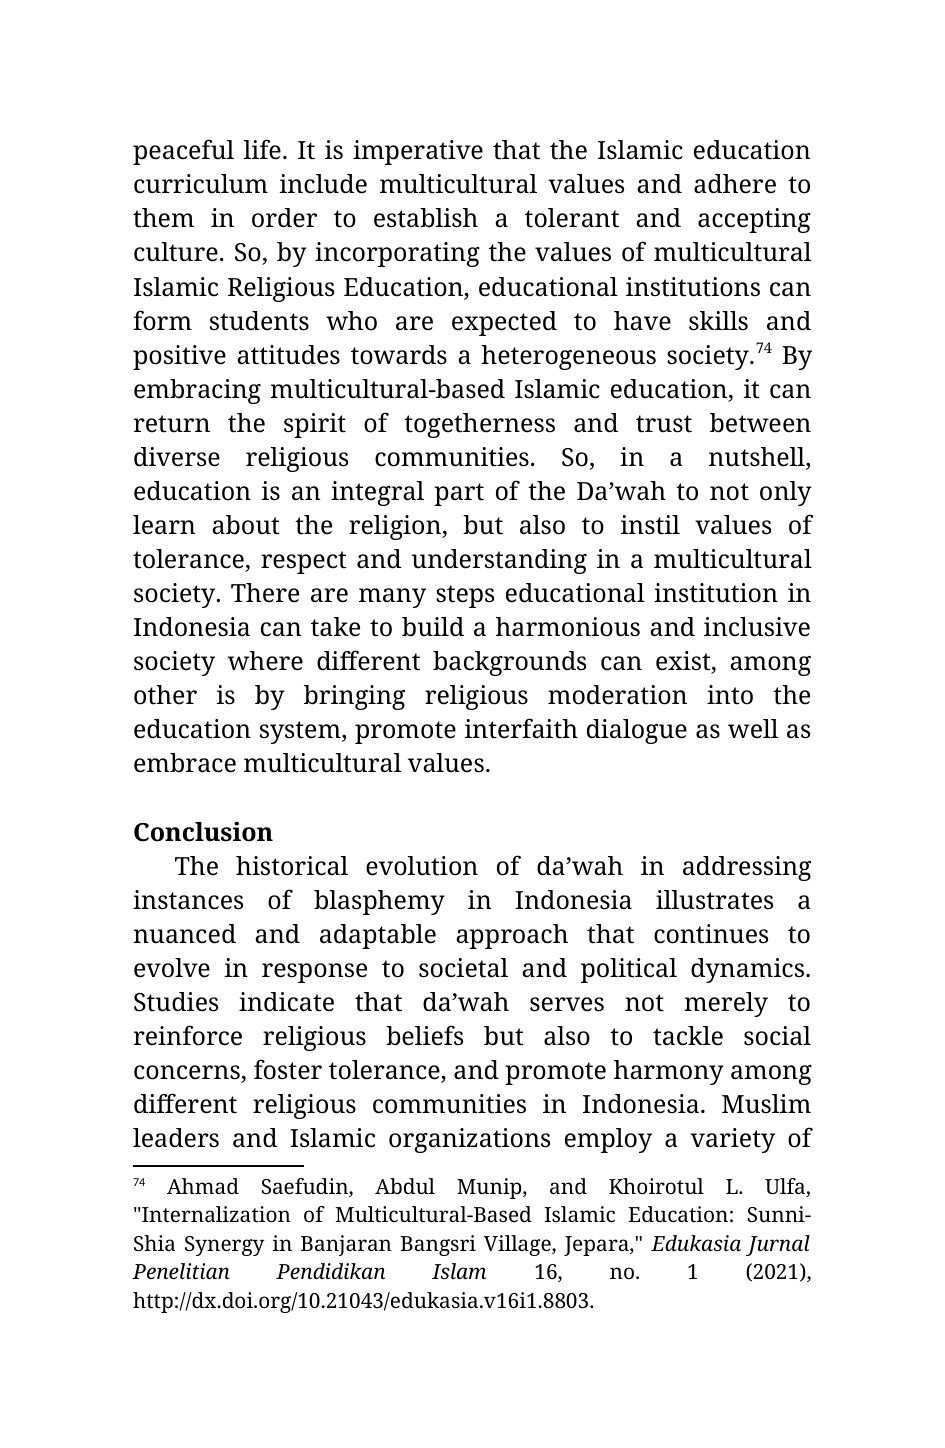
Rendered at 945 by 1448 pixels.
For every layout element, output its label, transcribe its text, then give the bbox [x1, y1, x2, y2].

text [133, 848, 812, 1155]
text Universities can contribute to create a harmonious and inclusive society by establishing an environment conducive to religious diversity and encouraging respectful interactions. As important as the above, certainly they contribute a lot about promoting peace and tolerance, to the part of the Islamic boarding schools/pesantren. Pesantren have helped to promote a peaceful relationship and understanding between followers of different faiths. Pesantren also build on interfaith cooperation and respect to draw pathways through building community synergy and enhancing peaceful life. It is imperative that the Islamic education curriculum include multicultural values and adhere to them in order to establish a tolerant and accepting culture. So, by incorporating the values of multicultural Islamic Religious Education, educational institutions can form students who are expected to have skills and positive attitudes towards a heterogeneous society. By embracing multicultural-based Islamic education, it can return the spirit of togetherness and trust between diverse religious communities. So, in a nutshell, education is an integral part of the Da’wah to not only learn about the religion, but also to instil values of tolerance, respect and understanding in a multicultural society. There are many steps educational institution in Indonesia can take to build a harmonious and inclusive society where different backgrounds can exist, among other is by bringing religious moderation into the education system, promote interfaith dialogue as well as embrace multicultural values. [133, 133, 812, 780]
text Conclusion [133, 814, 812, 848]
